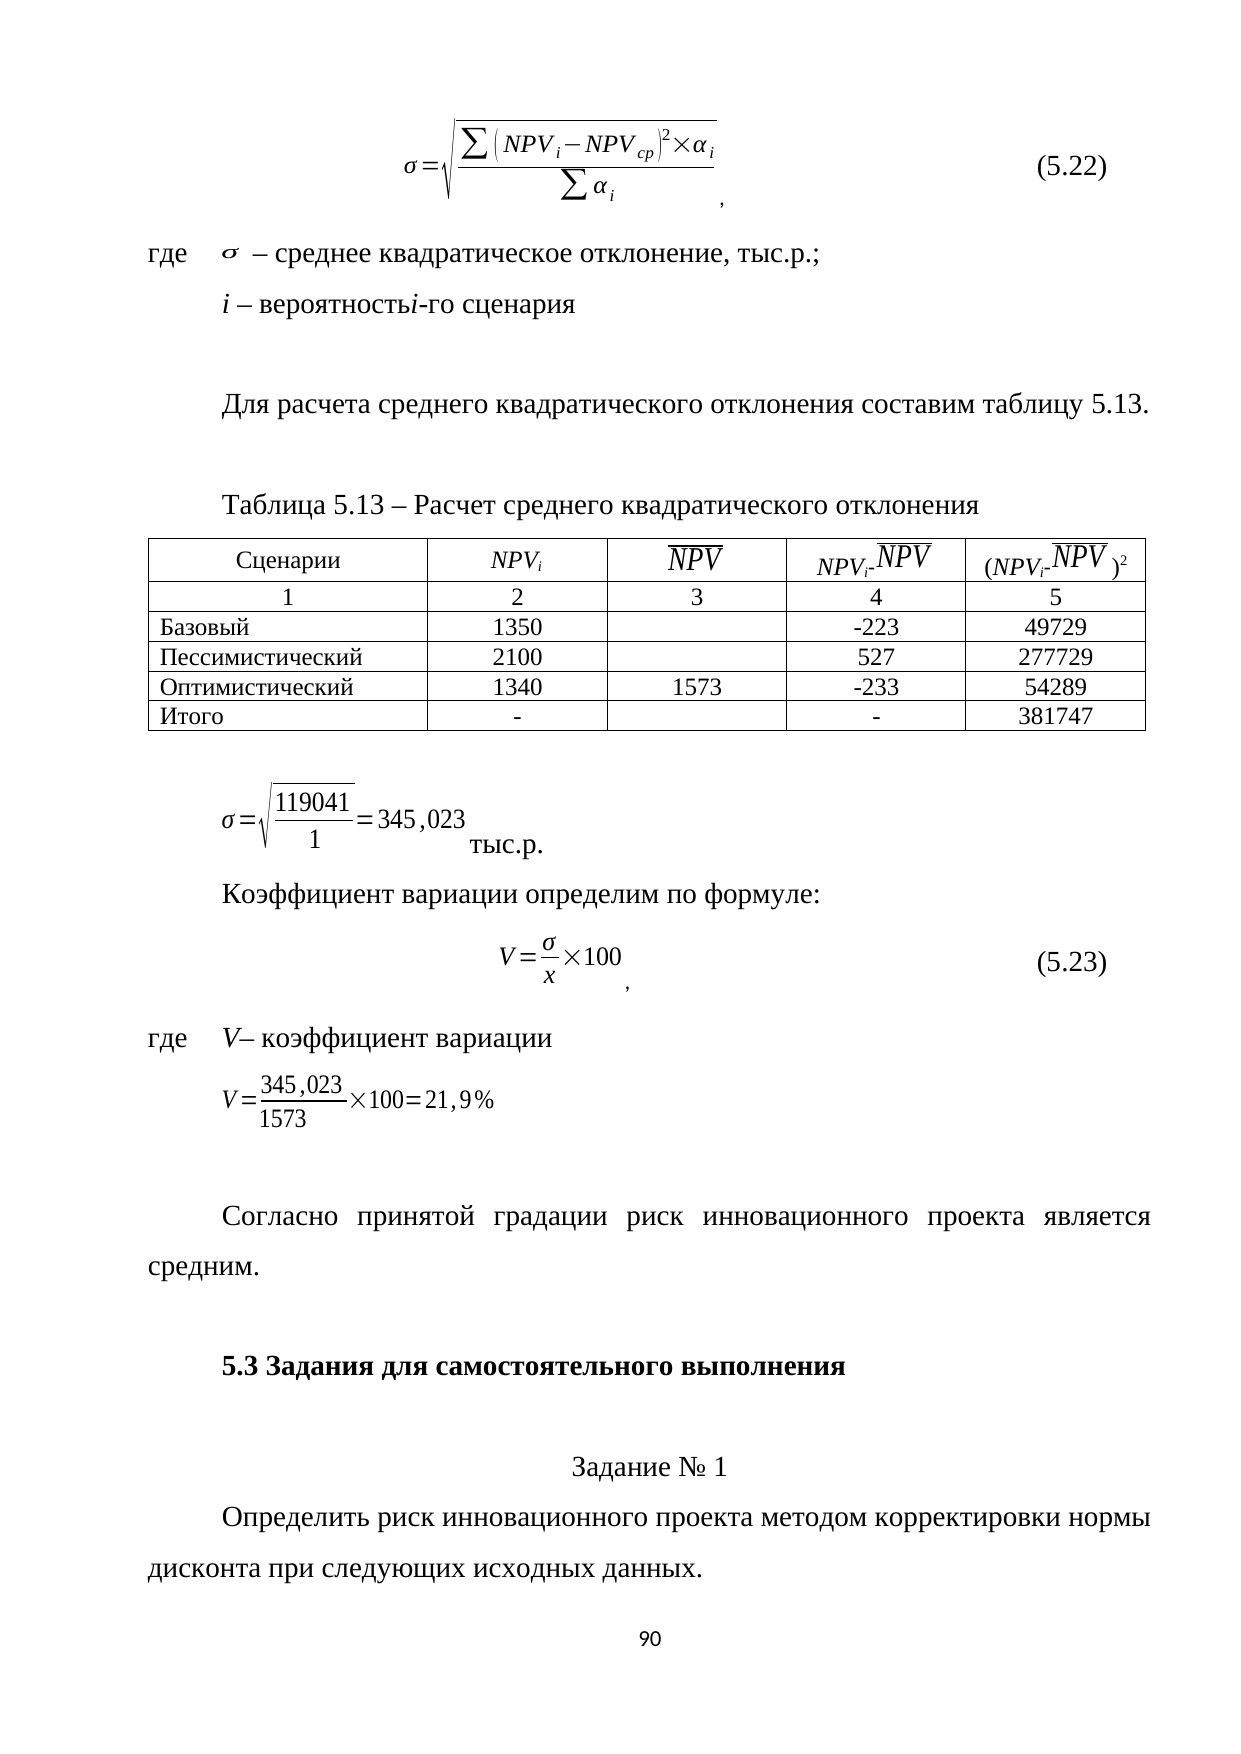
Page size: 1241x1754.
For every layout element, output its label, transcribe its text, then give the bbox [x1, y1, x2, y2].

text Согласно принятой градации риск инновационного проекта является средним. [148, 1198, 1152, 1281]
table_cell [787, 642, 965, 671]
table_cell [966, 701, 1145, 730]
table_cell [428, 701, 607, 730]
text Таблица 5.13 – Расчет среднего квадратического отклонения [148, 487, 1152, 521]
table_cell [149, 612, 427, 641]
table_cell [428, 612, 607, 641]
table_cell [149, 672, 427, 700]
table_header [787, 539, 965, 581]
text где V– коэффициент вариации [148, 1020, 1152, 1053]
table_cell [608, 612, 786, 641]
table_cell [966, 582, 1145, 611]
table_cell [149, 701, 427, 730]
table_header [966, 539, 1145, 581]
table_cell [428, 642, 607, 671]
text Для расчета среднего квадратического отклонения составим таблицу 5.13. [148, 386, 1152, 420]
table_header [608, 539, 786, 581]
text Коэффициент вариации определим по формуле: [148, 876, 1152, 910]
text где – среднее квадратическое отклонение, тыс.р.; [148, 236, 1152, 269]
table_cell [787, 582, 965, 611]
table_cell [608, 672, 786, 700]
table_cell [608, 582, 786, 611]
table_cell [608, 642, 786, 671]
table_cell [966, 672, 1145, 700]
text 5.3 Задания для самостоятельного выполнения [148, 1348, 1152, 1382]
text тыс.р. [148, 781, 1152, 859]
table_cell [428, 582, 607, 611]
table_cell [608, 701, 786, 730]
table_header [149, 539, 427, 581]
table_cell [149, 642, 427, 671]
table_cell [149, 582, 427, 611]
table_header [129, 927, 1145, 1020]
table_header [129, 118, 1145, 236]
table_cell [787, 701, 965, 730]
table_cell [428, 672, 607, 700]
text i – вероятностьi-го сценария [148, 286, 1152, 319]
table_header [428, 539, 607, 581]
text Задание № 1 [148, 1449, 1152, 1483]
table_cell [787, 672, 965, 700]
text Определить риск инновационного проекта методом корректировки нормы дисконта при следующих исходных данных. [148, 1499, 1152, 1583]
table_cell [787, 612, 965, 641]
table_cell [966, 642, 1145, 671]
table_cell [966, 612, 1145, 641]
